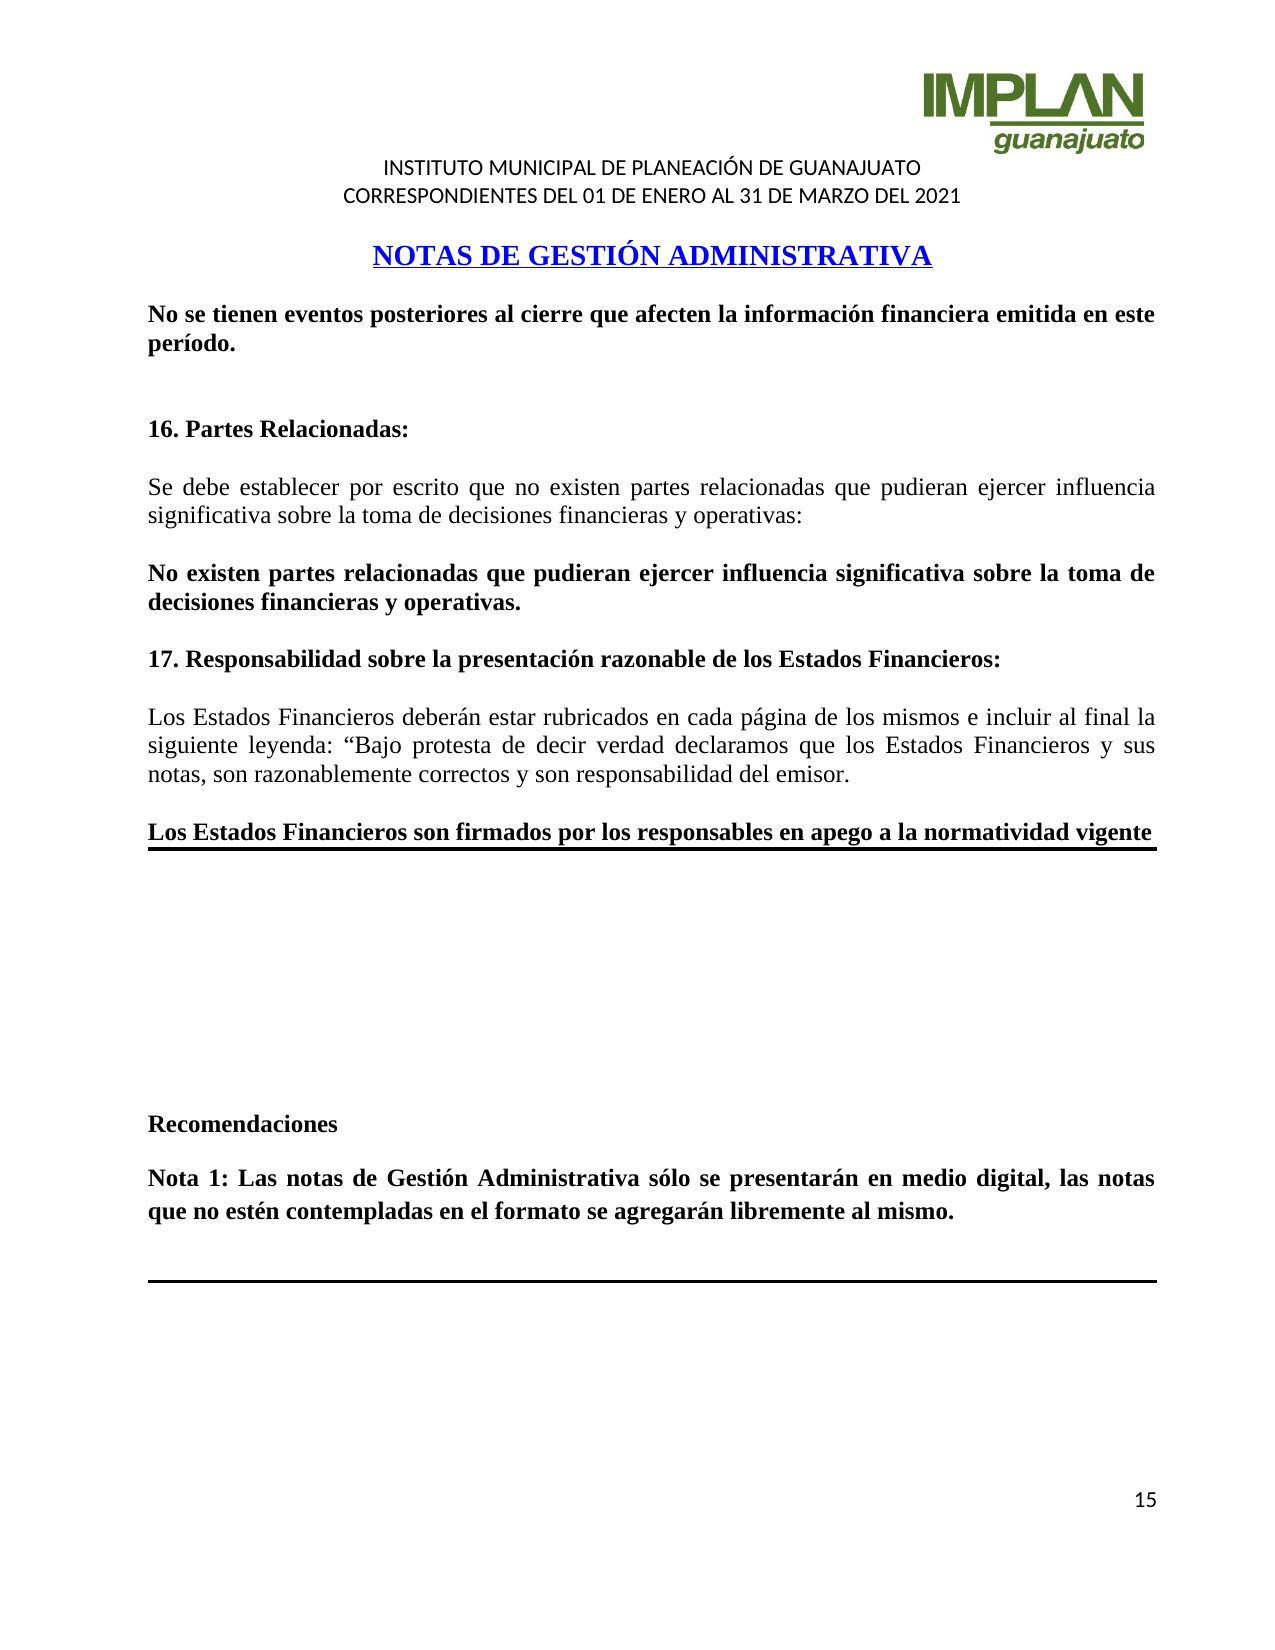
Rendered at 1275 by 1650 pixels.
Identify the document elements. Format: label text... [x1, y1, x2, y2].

text No se tienen eventos posteriores al cierre que afecten la información financiera emitida en este período. [148, 299, 1157, 357]
text 17. Responsabilidad sobre la presentación razonable de los Estados Financieros: [148, 644, 1157, 673]
text No existen partes relacionadas que pudieran ejercer influencia significativa sobre la toma de decisiones financieras y operativas. [148, 558, 1157, 615]
text 16. Partes Relacionadas: [148, 414, 1157, 443]
text Se debe establecer por escrito que no existen partes relacionadas que pudieran ejercer influencia significativa sobre la toma de decisiones financieras y operativas: [148, 472, 1157, 529]
text Nota 1: Las notas de Gestión Administrativa sólo se presentarán en medio digital, las notas que no estén contempladas en el formato se agregarán libremente al mismo. [148, 1163, 1157, 1225]
text Recomendaciones [148, 1109, 1157, 1138]
picture [923, 73, 1144, 154]
text Los Estados Financieros son firmados por los responsables en apego a la normatividad vigente [148, 817, 1157, 847]
text Los Estados Financieros deberán estar rubricados en cada página de los mismos e incluir al final la siguiente leyenda: “Bajo protesta de decir verdad declaramos que los Estados Financieros y sus notas, son razonablemente correctos y son responsabilidad del emisor. [148, 702, 1157, 788]
